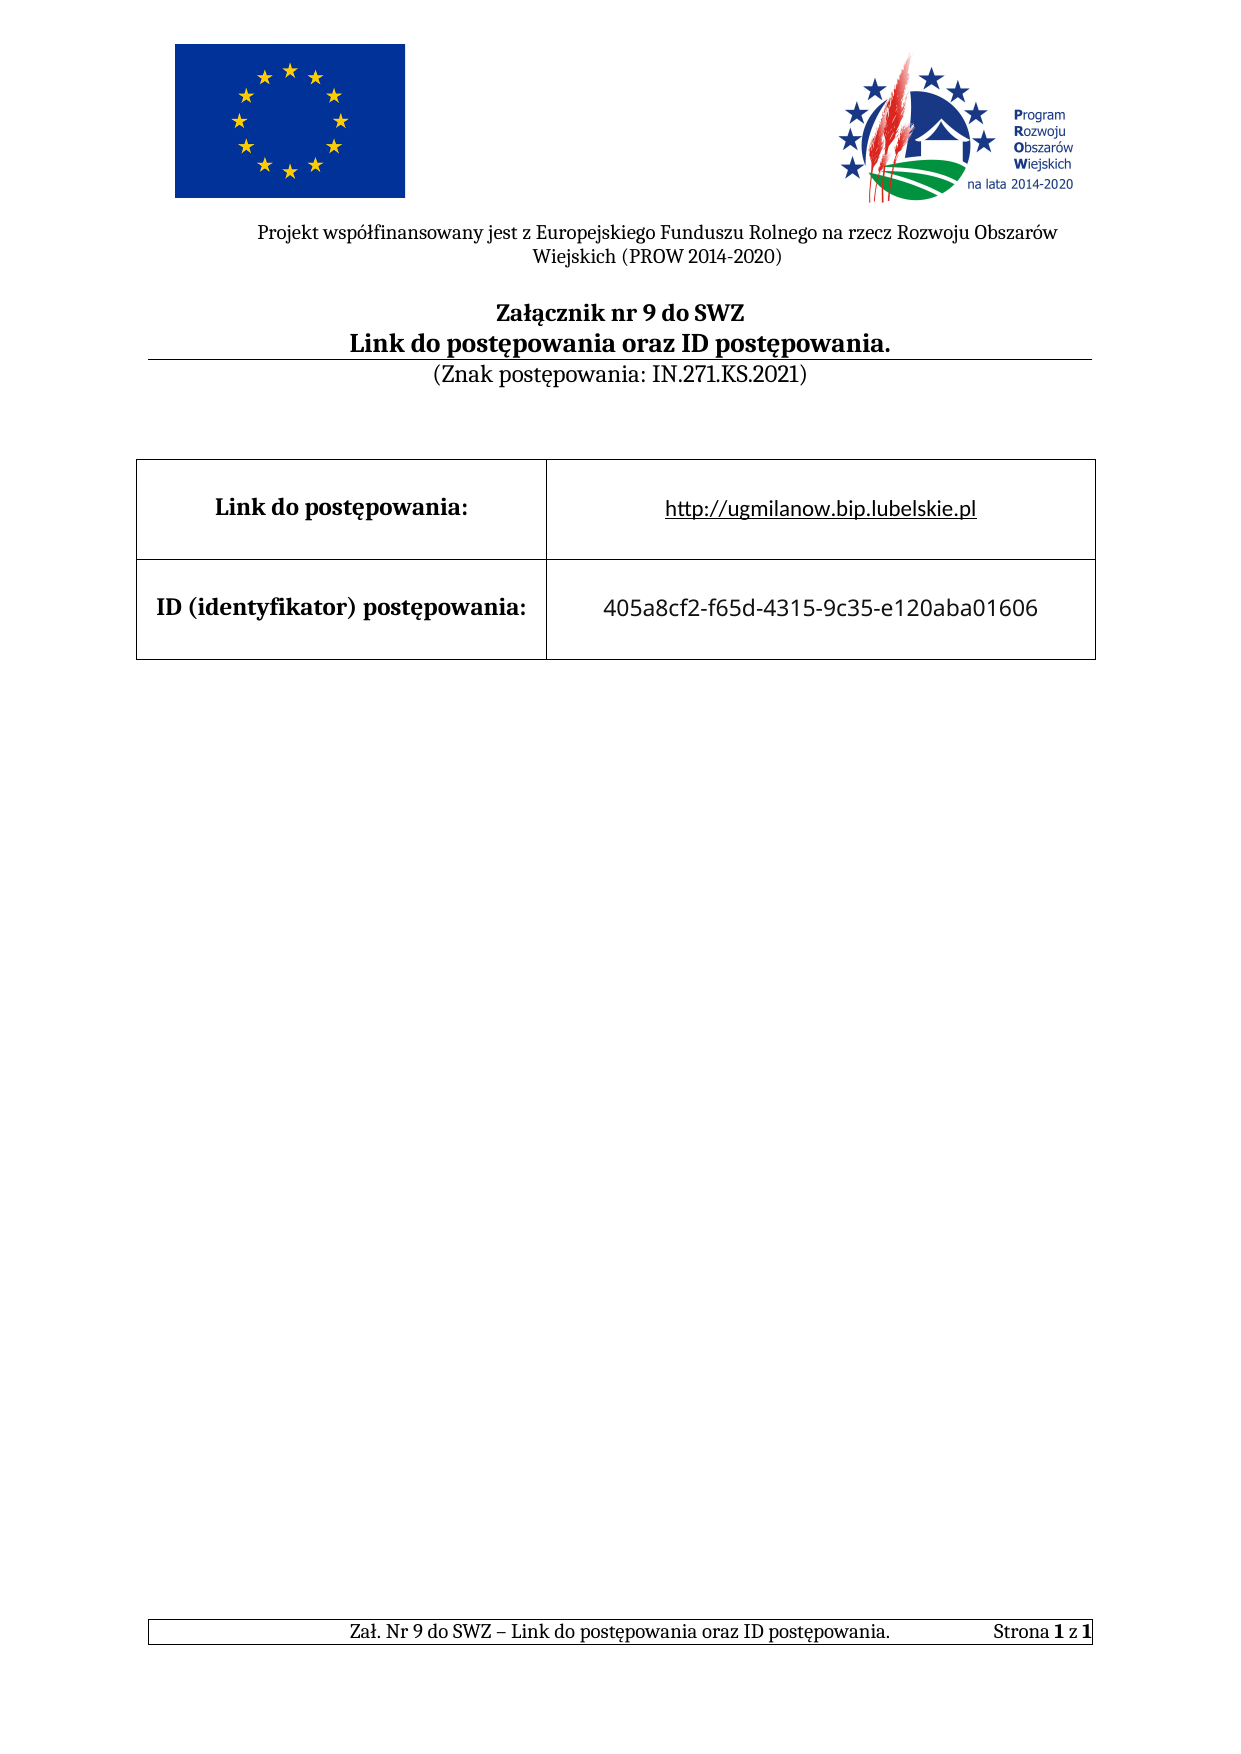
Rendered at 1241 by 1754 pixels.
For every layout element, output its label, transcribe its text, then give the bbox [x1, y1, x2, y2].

table_cell 405a8cf2-f65d-4315-9c35-e120aba01606 [547, 560, 1095, 659]
picture [828, 44, 1092, 217]
table_header Link do postępowania: [137, 460, 546, 559]
text Link do postępowania oraz ID postępowania. [148, 328, 1092, 359]
picture [175, 44, 406, 198]
table_header http://ugmilanow.bip.lubelskie.pl [547, 460, 1095, 559]
table_cell ID (identyfikator) postępowania: [137, 560, 546, 659]
text (Znak postępowania: IN.271.KS.2021) [148, 360, 1092, 389]
text Załącznik nr 9 do SWZ [148, 299, 1092, 328]
